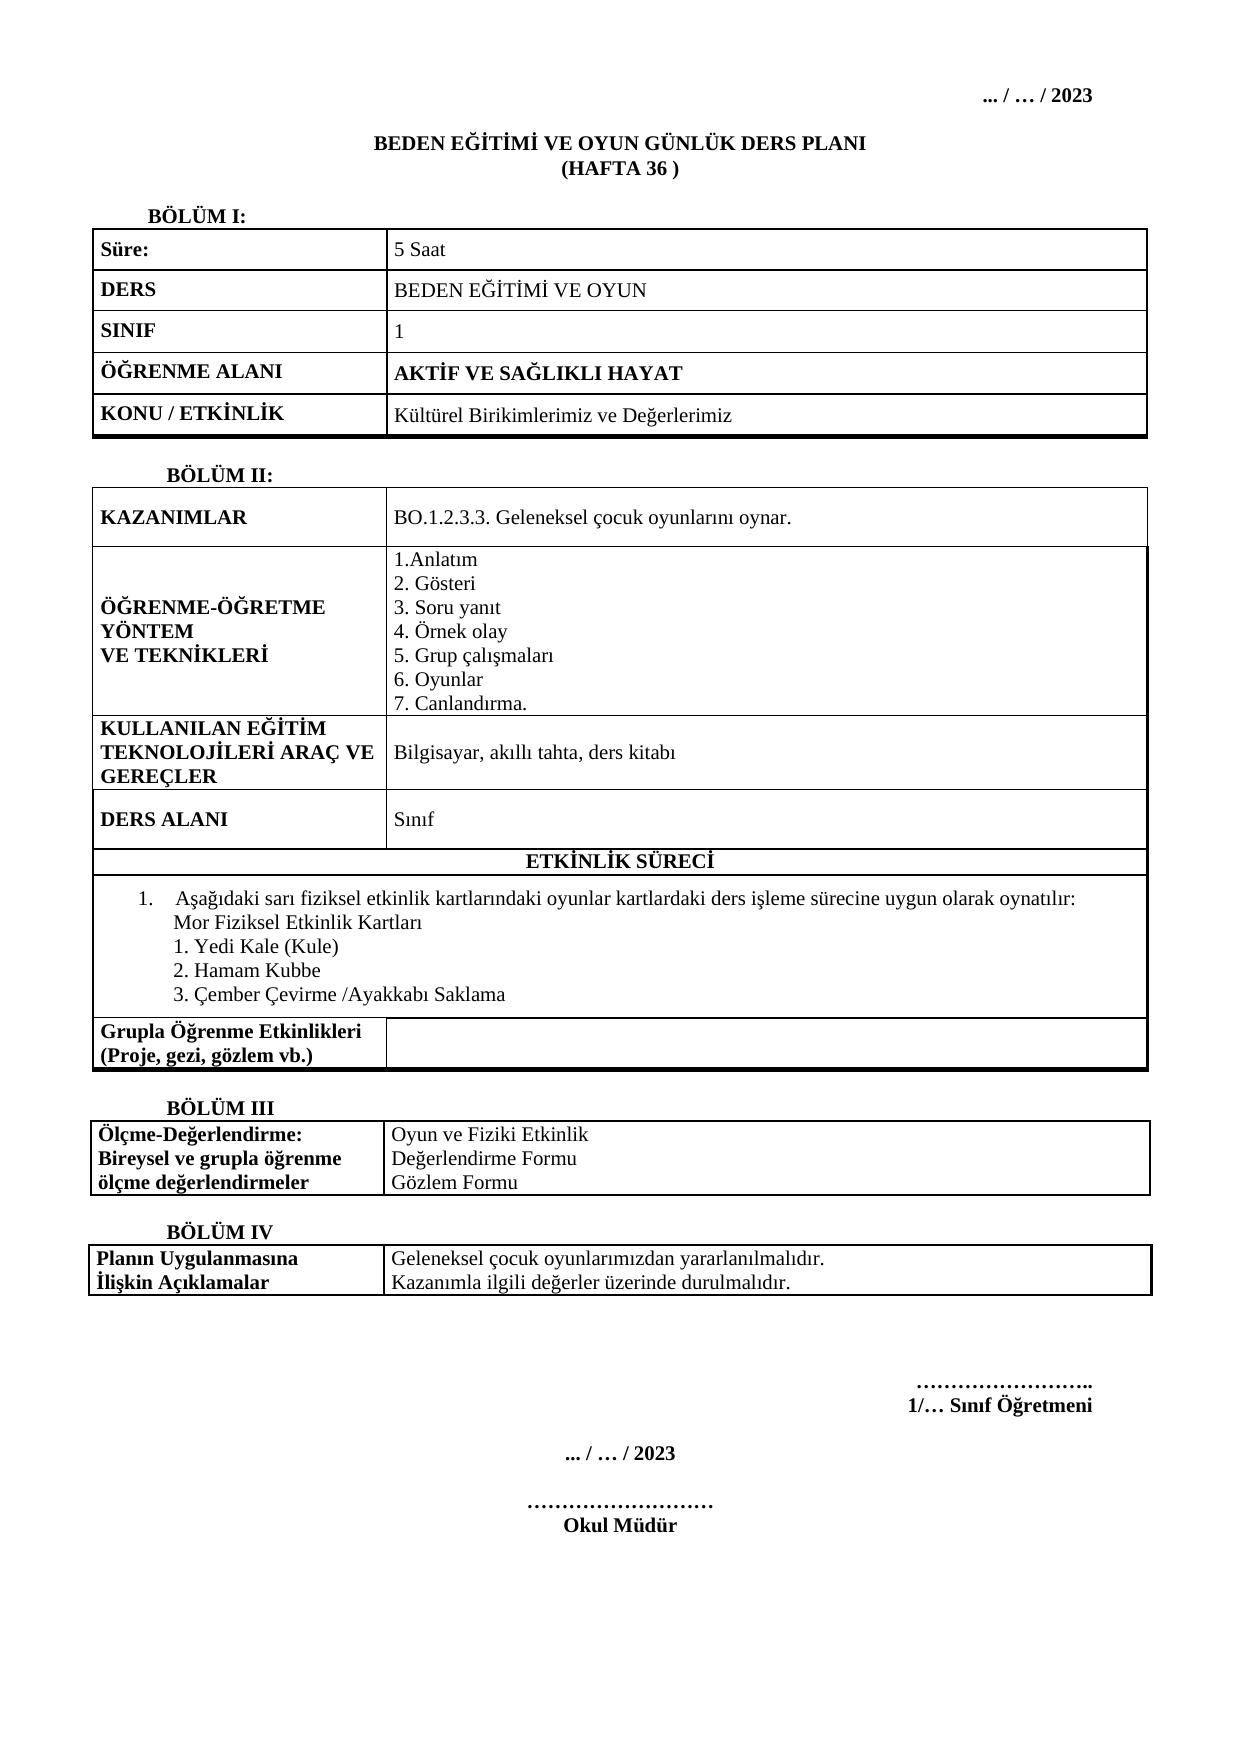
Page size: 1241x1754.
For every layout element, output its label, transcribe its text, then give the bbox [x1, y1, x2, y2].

table_cell Grupla Öğrenme Etkinlikleri (Proje, gezi, gözlem vb.) [94, 1018, 386, 1067]
table_header KAZANIMLAR [93, 488, 386, 546]
table_cell DERS [94, 271, 386, 310]
table_header Ölçme-Değerlendirme: Bireysel ve grupla öğrenme ölçme değerlendirmeler [92, 1122, 383, 1194]
text ... / … / 2023 [148, 83, 1093, 107]
text ... / … / 2023 [148, 1441, 1093, 1465]
table_cell Sınıf [387, 790, 1146, 848]
text ……………………… [148, 1489, 1093, 1513]
table_cell 1 [388, 311, 1146, 352]
subtitle BÖLÜM IV [148, 1220, 1093, 1244]
table_cell DERS ALANI [94, 790, 386, 848]
table_header 5 Saat [388, 230, 1146, 269]
table_cell Kültürel Birikimlerimiz ve Değerlerimiz [388, 395, 1146, 434]
table_cell ÖĞRENME ALANI [94, 353, 386, 393]
table_header Süre: [94, 230, 386, 269]
table_cell ÖĞRENME-ÖĞRETME YÖNTEM VE TEKNİKLERİ [93, 547, 386, 715]
subtitle BÖLÜM III [148, 1096, 1093, 1120]
text 1/… Sınıf Öğretmeni [148, 1393, 1093, 1417]
table_cell [387, 1019, 1146, 1067]
table_cell ETKİNLİK SÜRECİ [94, 850, 1146, 873]
table_cell Aşağıdaki sarı fiziksel etkinlik kartlarındaki oyunlar kartlardaki ders işleme sürecine uygun olarak oynatılır: Mor Fiziksel Etkinlik Kartları 1. Yedi Kale (Kule) 2. Hamam Kubbe 3. Çember Çevirme /Ayakkabı Saklama [94, 876, 1146, 1017]
table_header Oyun ve Fiziki Etkinlik Değerlendirme Formu Gözlem Formu [385, 1122, 1149, 1194]
text Okul Müdür [148, 1513, 1093, 1537]
table_cell KONU / ETKİNLİK [94, 395, 386, 434]
table_cell Bilgisayar, akıllı tahta, ders kitabı [387, 716, 1146, 788]
table_cell BEDEN EĞİTİMİ VE OYUN [388, 271, 1146, 310]
table_cell 1.Anlatım 2. Gösteri 3. Soru yanıt 4. Örnek olay 5. Grup çalışmaları 6. Oyunlar 7. Canlandırma. [387, 547, 1146, 715]
text BEDEN EĞİTİMİ VE OYUN GÜNLÜK DERS PLANI [148, 131, 1093, 155]
table_cell KULLANILAN EĞİTİM TEKNOLOJİLERİ ARAÇ VE GEREÇLER [93, 716, 386, 788]
table_header Geleneksel çocuk oyunlarımızdan yararlanılmalıdır. Kazanımla ilgili değerler üzerinde durulmalıdır. [385, 1246, 1150, 1294]
table_cell AKTİF VE SAĞLIKLI HAYAT [388, 353, 1146, 393]
table_cell SINIF [94, 311, 386, 352]
text (HAFTA 36 ) [148, 155, 1093, 179]
table_header Planın Uygulanmasına İlişkin Açıklamalar [90, 1246, 383, 1294]
text BÖLÜM I: [148, 203, 1093, 228]
text BÖLÜM II: [148, 463, 1093, 487]
text …………………….. [148, 1369, 1093, 1393]
table_header BO.1.2.3.3. Geleneksel çocuk oyunlarını oynar. [387, 488, 1147, 546]
